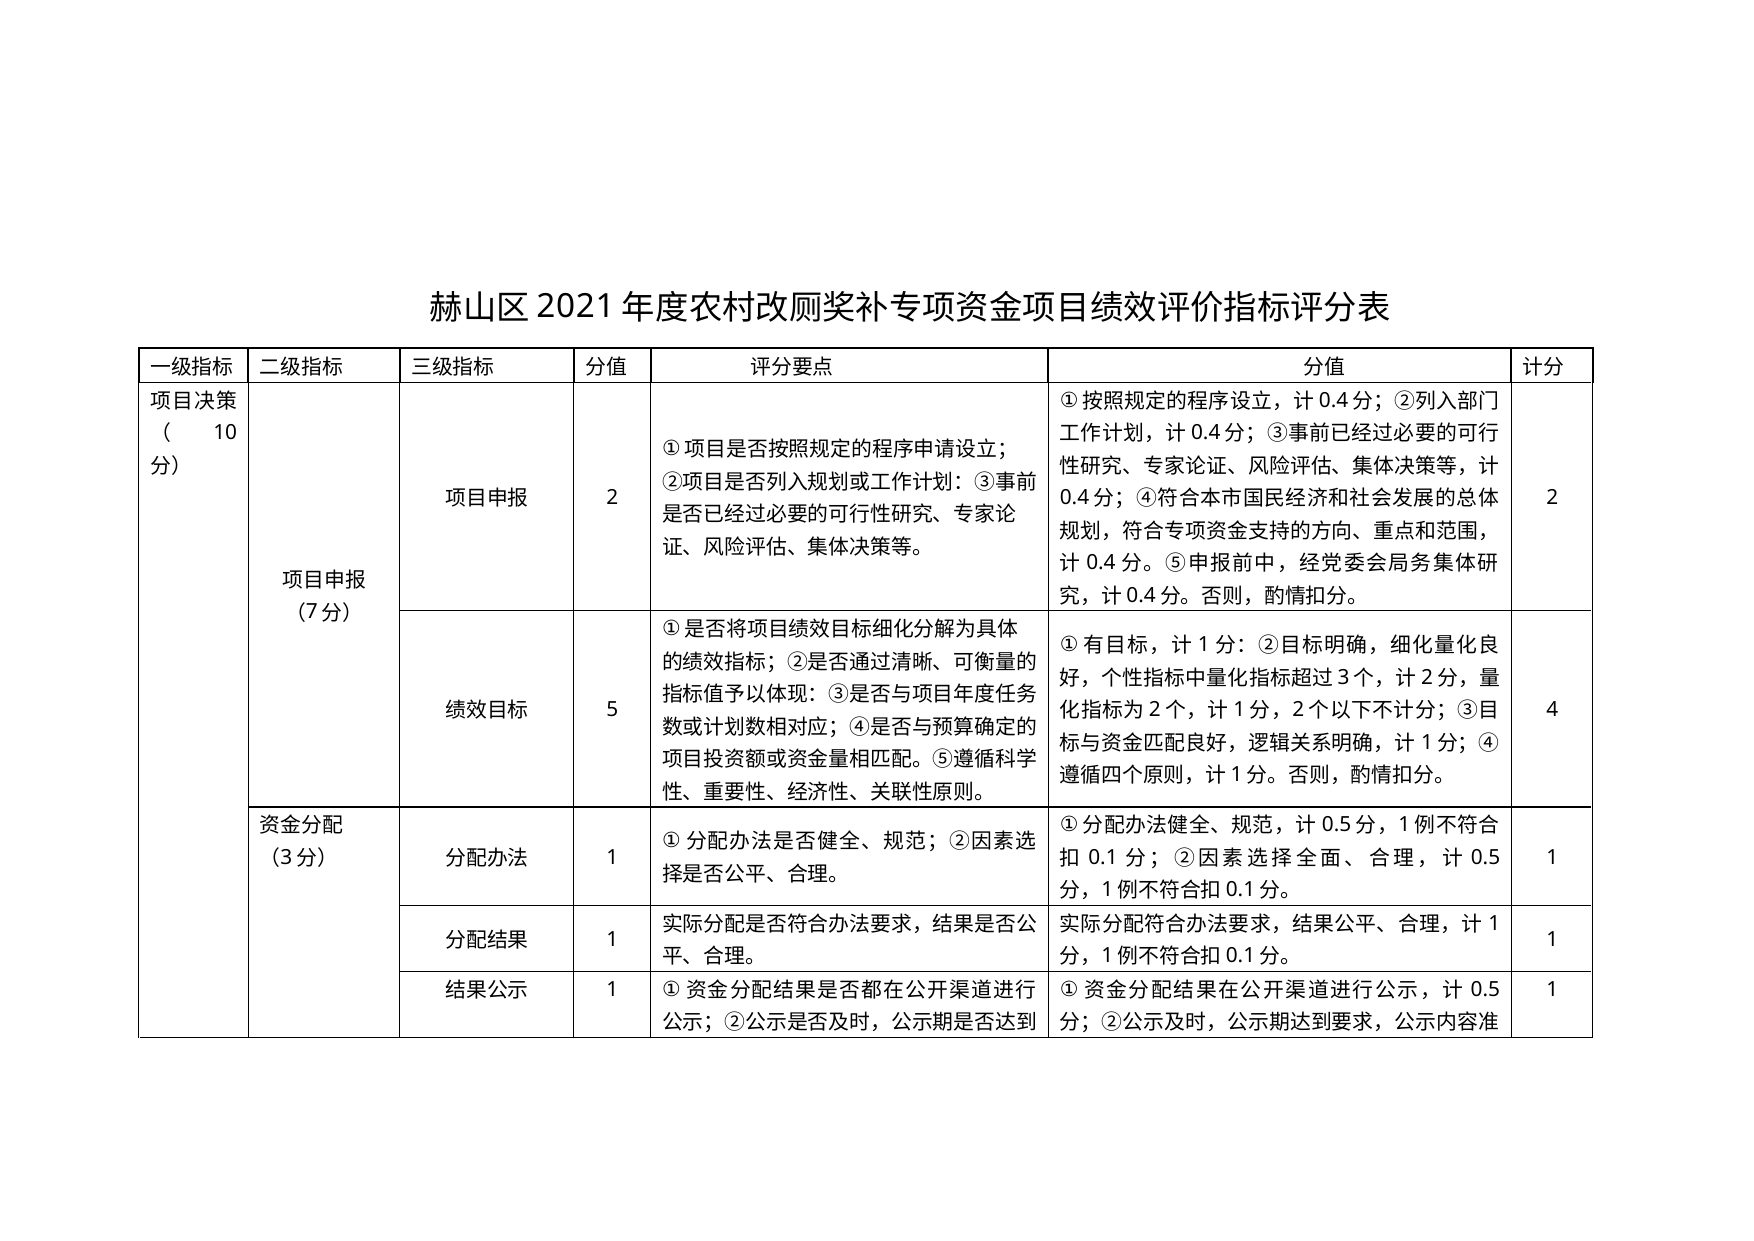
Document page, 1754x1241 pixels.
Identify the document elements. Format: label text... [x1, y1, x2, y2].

table_cell 分配办法 [400, 808, 573, 905]
table_cell ①项目是否按照规定的程序申请设立；②项目是否列入规划或工作计划：③事前是否已经过必要的可行性研究、专家论证、风险评估、集体决策等。 [651, 383, 1048, 610]
table_cell 实际分配是否符合办法要求，结果是否公平、合理。 [651, 906, 1048, 971]
table_cell 1 [574, 972, 650, 1037]
table_cell 三级指标 [401, 349, 573, 382]
table_cell ①有目标，计1分：②目标明确，细化量化良好，个性指标中量化指标超过3个，计2分，量化指标为2个，计1分，2个以下不计分；③目标与资金匹配良好，逻辑关系明确，计1分；④遵循四个原则，计1分。否则，酌情扣分。 [1049, 611, 1511, 806]
table_cell ①分配办法是否健全、规范；②因素选择是否公平、合理。 [651, 808, 1048, 905]
table_cell 绩效目标 [400, 611, 573, 806]
table_cell 1 [574, 906, 650, 971]
table_cell 项目决策（10分） [139, 383, 248, 1037]
table_cell 评分要点 [652, 349, 1047, 382]
table_cell ①分配办法健全、规范，计0.5分，1例不符合扣0.1分；②因素选择全面、合理，计0.5分，1例不符合扣0.1分。 [1049, 808, 1511, 905]
table_cell 计分 [1512, 349, 1592, 382]
table_cell 分配结果 [400, 906, 573, 971]
table_cell 5 [574, 611, 650, 806]
table_cell 4 [1512, 610, 1592, 806]
table_cell 1 [1512, 905, 1592, 971]
table_cell 项目申报 [400, 383, 573, 610]
table_cell 一级指标 [140, 349, 247, 382]
table_cell 实际分配符合办法要求，结果公平、合理，计1分，1例不符合扣0.1分。 [1049, 906, 1511, 971]
table_cell ①是否将项目绩效目标细化分解为具体的绩效指标；②是否通过清晰、可衡量的指标值予以体现：③是否与项目年度任务数或计划数相对应；④是否与预算确定的项目投资额或资金量相匹配。⑤遵循科学性、重要性、经济性、关联性原则。 [651, 611, 1048, 806]
table_cell 项目申报 （7分） [249, 383, 399, 806]
table_cell 分值 [575, 349, 650, 382]
table_cell 结果公示 [400, 972, 573, 1037]
table_cell 1 [574, 808, 650, 905]
table_cell 1 [1512, 971, 1592, 1037]
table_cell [651, 972, 1048, 1037]
table_cell 分值 [1049, 349, 1510, 382]
table_cell 2 [574, 383, 650, 610]
table_cell 1 [1512, 806, 1592, 905]
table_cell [1049, 972, 1511, 1037]
table_header 赫山区2021年度农村改厕奖补专项资金项目绩效评价指标评分表 [139, 263, 1593, 347]
table_cell 二级指标 [249, 349, 399, 382]
table_cell ①按照规定的程序设立，计0.4分；②列入部门工作计划，计0.4分；③事前已经过必要的可行性研究、专家论证、风险评估、集体决策等，计0.4分；④符合本市国民经济和社会发展的总体规划，符合专项资金支持的方向、重点和范围，计0.4分。⑤申报前中，经党委会局务集体研究，计0.4分。否则，酌情扣分。 [1049, 383, 1511, 610]
table_cell 2 [1512, 382, 1592, 610]
table_cell 资金分配 （3分） [249, 808, 399, 1037]
